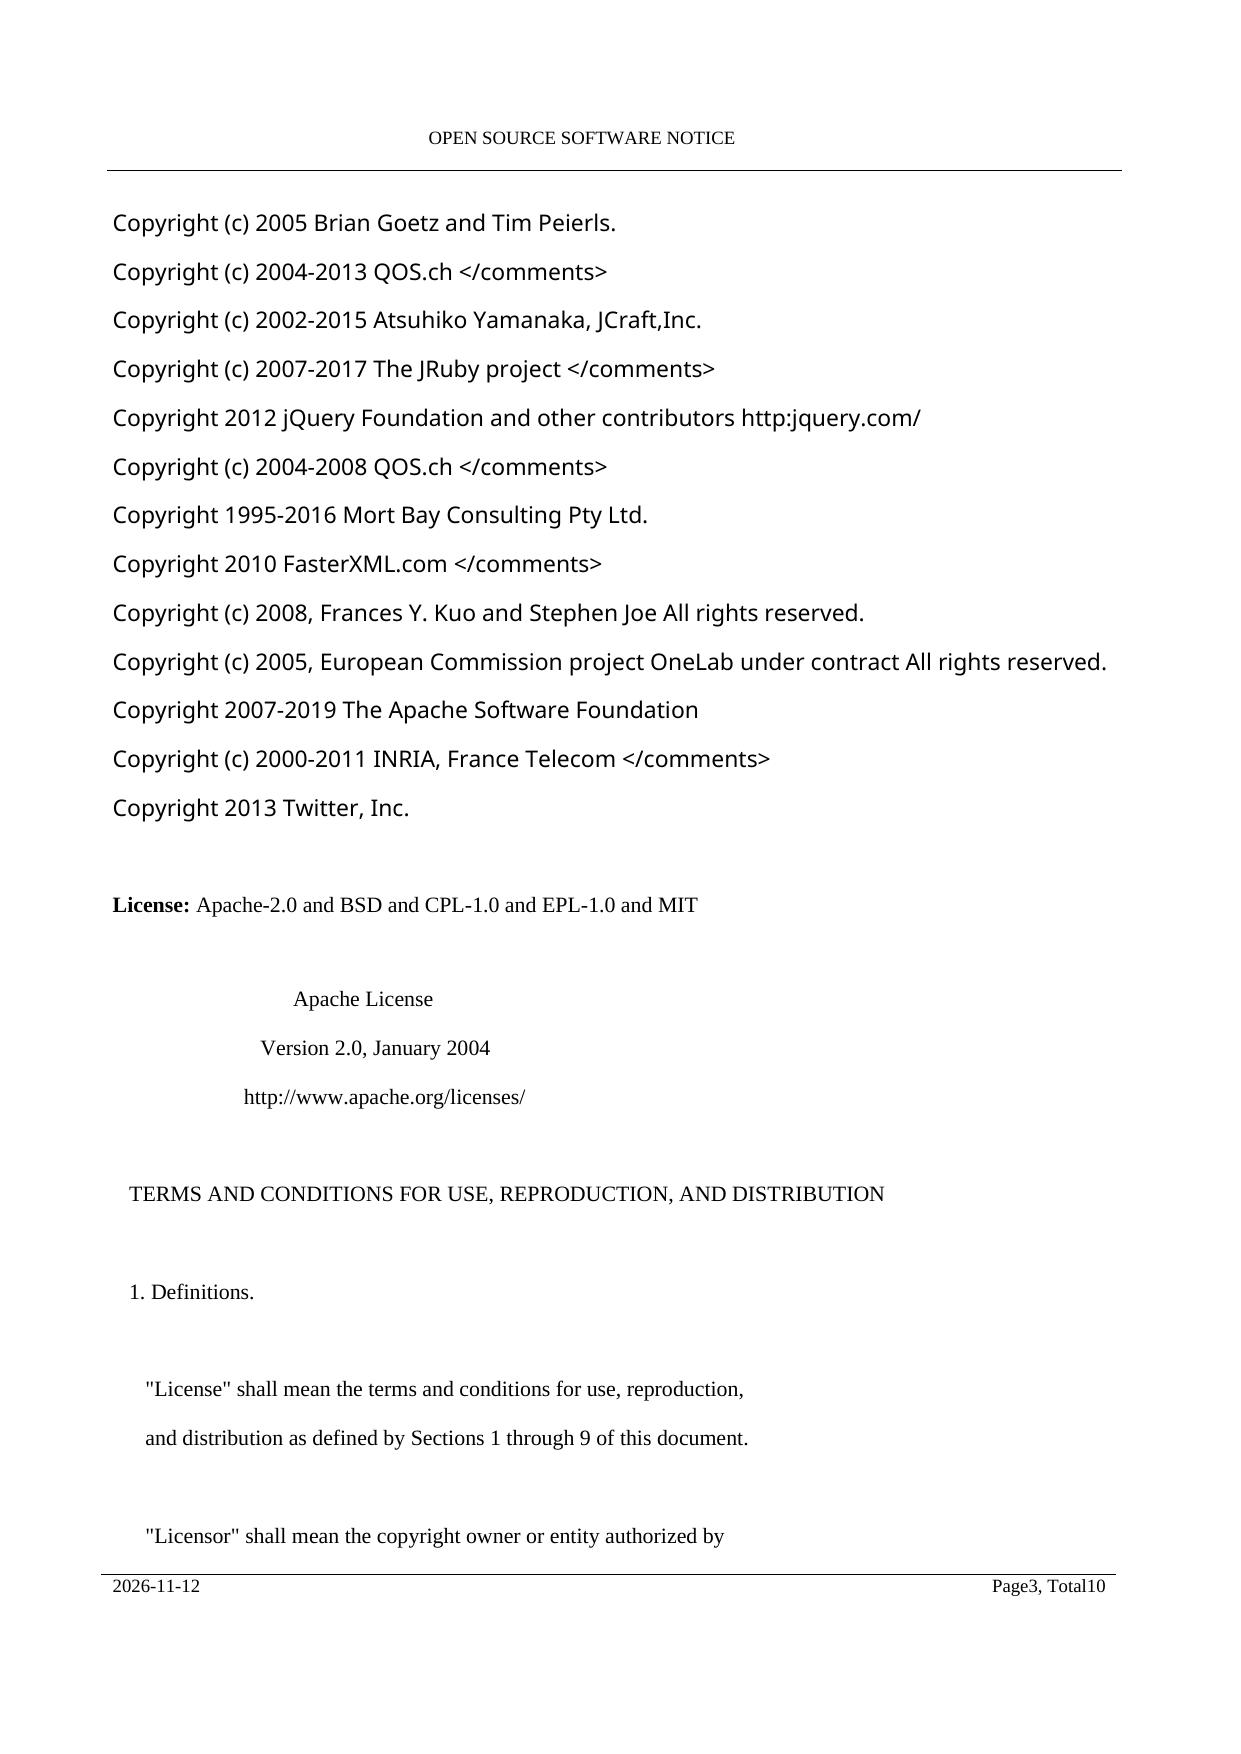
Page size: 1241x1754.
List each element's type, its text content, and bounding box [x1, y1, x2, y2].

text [112, 934, 1128, 1551]
text License: Apache-2.0 and BSD and CPL-1.0 and EPL-1.0 and MIT [112, 889, 1128, 921]
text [112, 206, 1128, 873]
